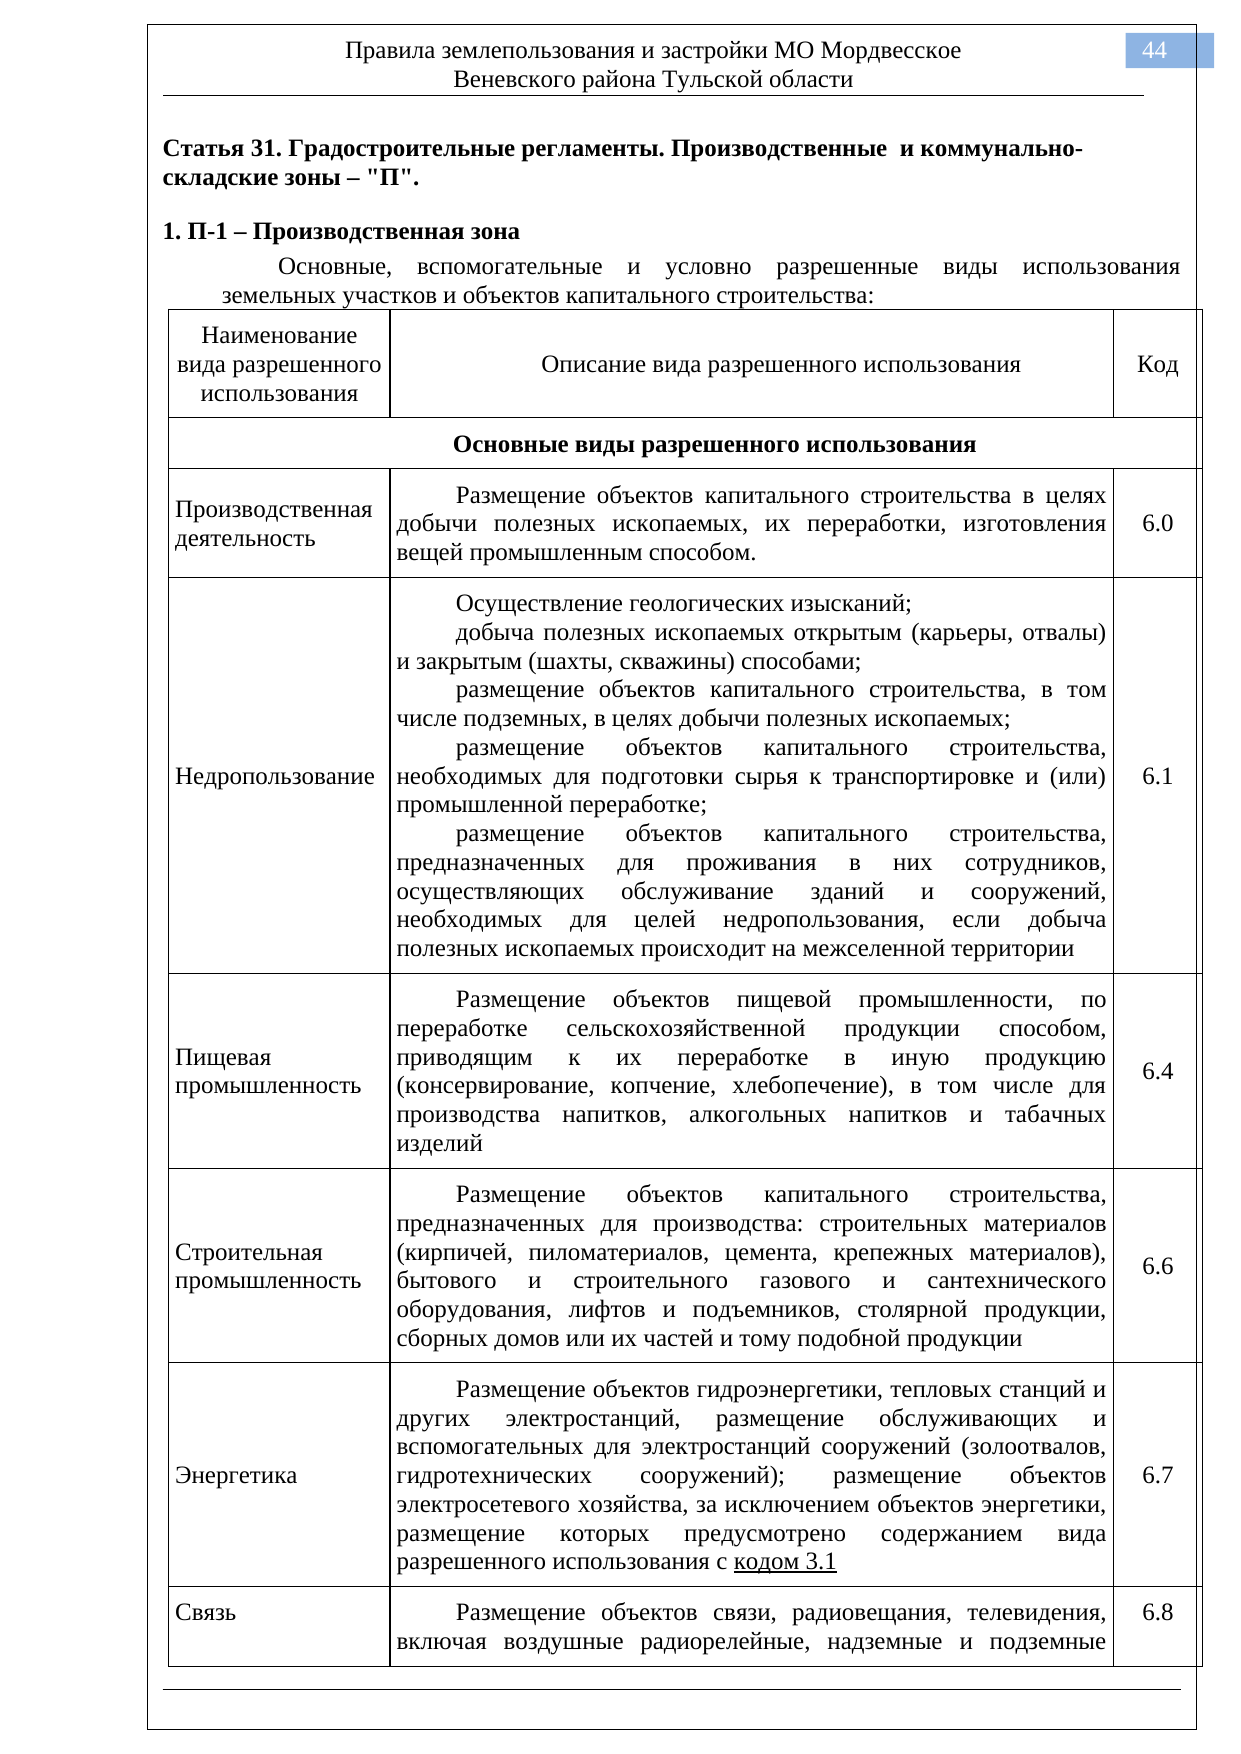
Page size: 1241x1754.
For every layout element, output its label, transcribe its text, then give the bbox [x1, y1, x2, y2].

table_cell Пищевая промышленность [169, 974, 389, 1167]
text Основные, вспомогательные и условно разрешенные виды использования земельных участков и объектов капитального строительства: [222, 251, 1181, 308]
table_header Описание вида разрешенного использования [391, 310, 1113, 417]
table_cell Размещение объектов капитального строительства, предназначенных для производства: строительных материалов (кирпичей, пиломатериалов, цемента, крепежных материалов), бытового и строительного газового и сантехнического оборудования, лифтов и подъемников, столярной продукции, сборных домов или их частей и тому подобной продукции [391, 1169, 1113, 1362]
table_cell 6.8 [1114, 1587, 1196, 1666]
table_cell Размещение объектов гидроэнергетики, тепловых станций и других электростанций, размещение обслуживающих и вспомогательных для электростанций сооружений (золоотвалов, гидротехнических сооружений); размещение объектов электросетевого хозяйства, за исключением объектов энергетики, размещение которых предусмотрено содержанием вида разрешенного использования с кодом 3.1 [391, 1363, 1113, 1586]
table_cell Производственная деятельность [169, 469, 389, 577]
table_cell Строительная промышленность [169, 1169, 389, 1362]
table_cell Связь [169, 1587, 389, 1666]
table_cell Осуществление геологических изысканий; добыча полезных ископаемых открытым (карьеры, отвалы) и закрытым (шахты, скважины) способами; размещение объектов капитального строительства, в том числе подземных, в целях добычи полезных ископаемых; размещение объектов капитального строительства, необходимых для подготовки сырья к транспортировке и (или) промышленной переработке; размещение объектов капитального строительства, предназначенных для проживания в них сотрудников, осуществляющих обслуживание зданий и сооружений, необходимых для целей недропользования, если добыча полезных ископаемых происходит на межселенной территории [391, 578, 1113, 973]
table_header Код [1114, 310, 1196, 417]
table_cell 6.7 [1114, 1363, 1196, 1586]
table_cell 6.6 [1114, 1169, 1196, 1362]
table_cell Энергетика [169, 1363, 389, 1586]
table_cell 6.1 [1114, 578, 1196, 973]
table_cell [391, 1587, 1113, 1666]
table_cell Размещение объектов капитального строительства в целях добычи полезных ископаемых, их переработки, изготовления вещей промышленным способом. [391, 469, 1113, 577]
table_cell 6.4 [1114, 974, 1196, 1167]
table_cell Основные виды разрешенного использования [169, 418, 1196, 468]
table_cell Недропользование [169, 578, 389, 973]
subtitle 1. П-1 – Производственная зона [162, 216, 1181, 245]
table_cell Размещение объектов пищевой промышленности, по переработке сельскохозяйственной продукции способом, приводящим к их переработке в иную продукцию (консервирование, копчение, хлебопечение), в том числе для производства напитков, алкогольных напитков и табачных изделий [391, 974, 1113, 1167]
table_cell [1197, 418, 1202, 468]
table_cell 6.0 [1114, 469, 1196, 577]
table_header Наименование вида разрешенного использования [169, 310, 389, 417]
subtitle Статья 31. Градостроительные регламенты. Производственные и коммунально-складские зоны – "П". [162, 133, 1181, 191]
